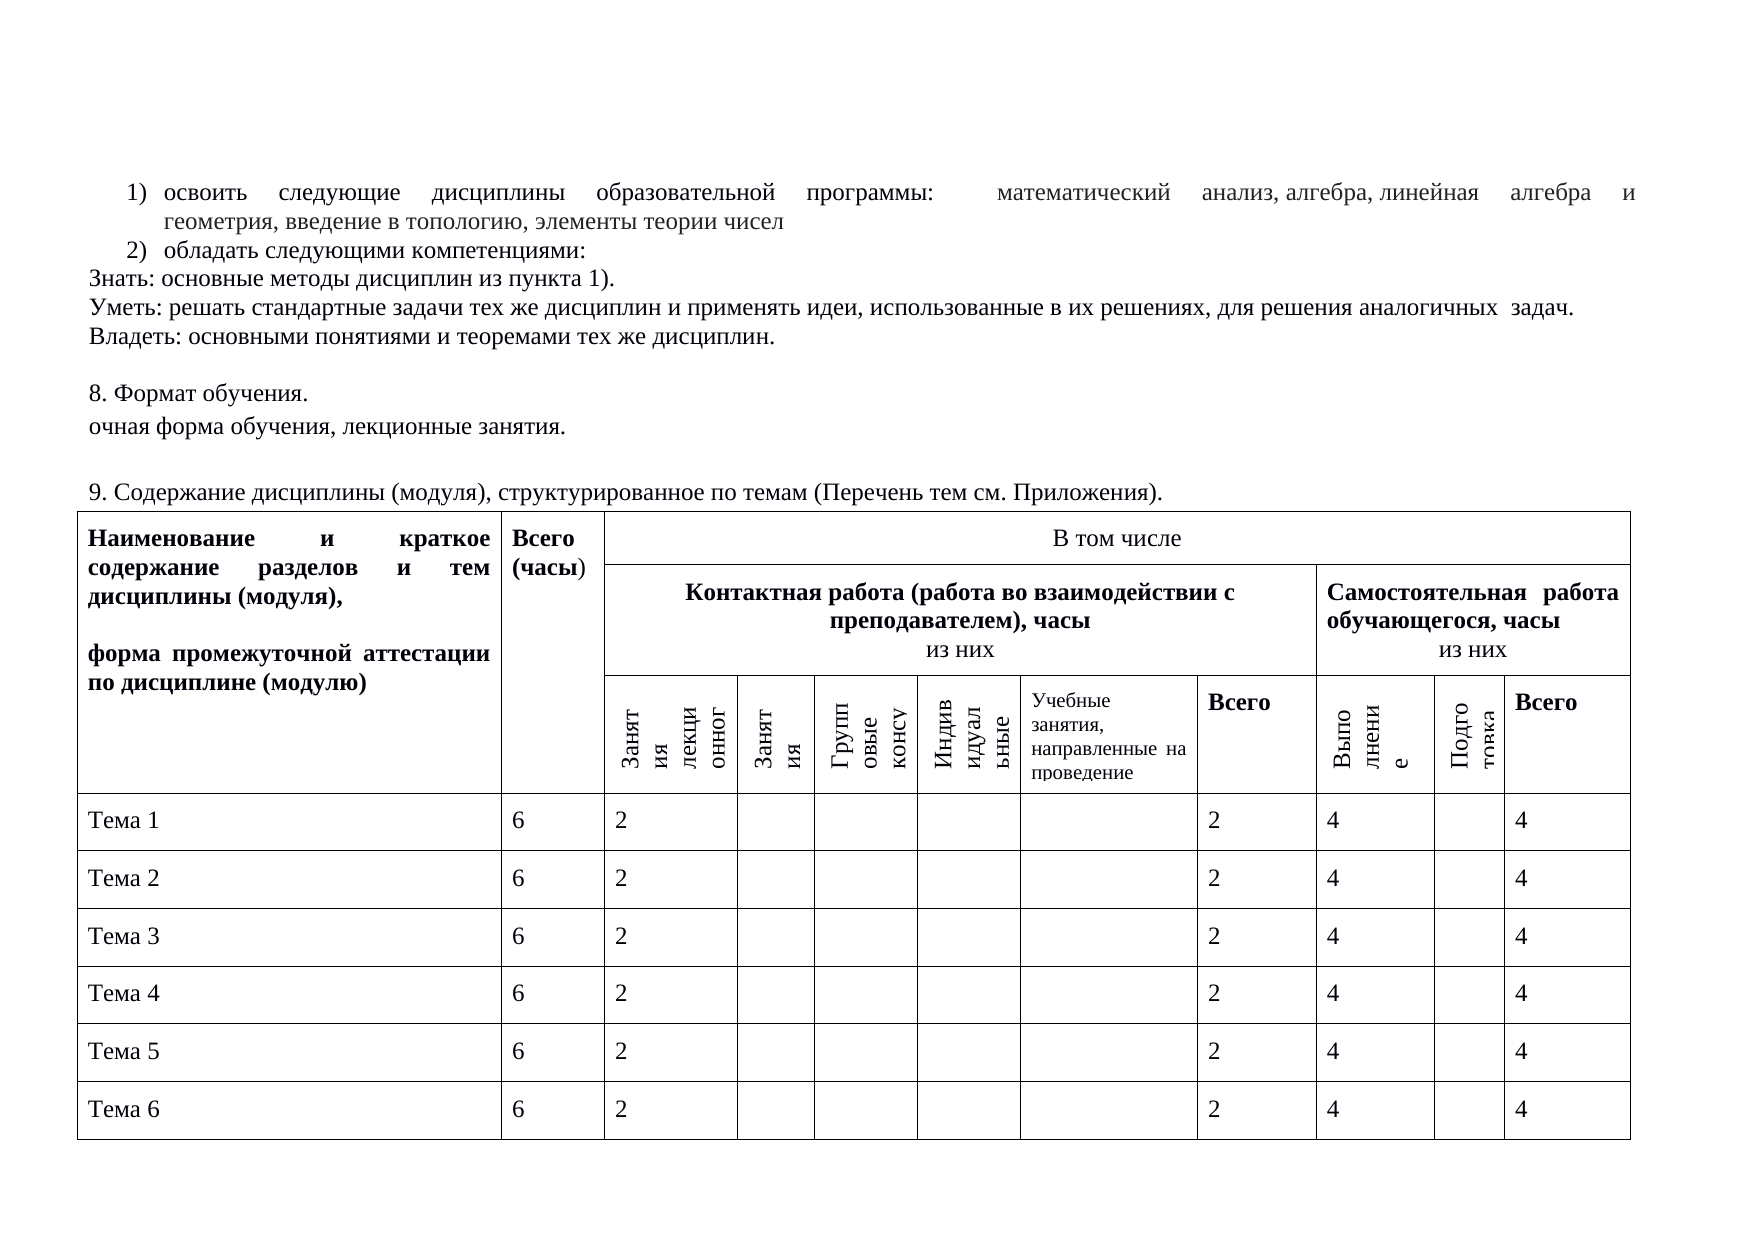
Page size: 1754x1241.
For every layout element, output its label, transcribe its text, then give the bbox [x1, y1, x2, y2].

table_cell 2 [1198, 794, 1316, 850]
table_cell 2 [605, 967, 737, 1023]
table_cell Всего [1505, 676, 1630, 793]
table_cell [1435, 909, 1504, 966]
table_cell 6 [502, 967, 604, 1023]
table_cell 4 [1317, 1082, 1434, 1138]
table_cell [815, 1024, 917, 1081]
table_cell 2 [605, 909, 737, 966]
table_cell [1435, 967, 1504, 1023]
table_cell 6 [502, 794, 604, 850]
list освоить следующие дисциплины образовательной программы: математический анализ, алгебра, линейная алгебра и геометрия, введение в топологию, элементы теории чисел [126, 177, 1636, 235]
table_cell Групповые консультации [815, 676, 917, 793]
table_cell 4 [1505, 909, 1630, 966]
table_header В том числе [605, 512, 1630, 564]
table_cell [1021, 851, 1197, 908]
table_cell 6 [502, 1024, 604, 1081]
table_cell Контактная работа (работа во взаимодействии с преподавателем), часы из них [605, 565, 1316, 675]
table_cell 4 [1317, 1024, 1434, 1081]
table_cell [918, 967, 1020, 1023]
text Владеть: основными понятиями и теоремами тех же дисциплин. [89, 321, 1636, 350]
table_cell Выполнение домашних заданий [1317, 676, 1434, 793]
table_cell 4 [1505, 794, 1630, 850]
table_cell Всего [1198, 676, 1316, 793]
table_cell 2 [1198, 967, 1316, 1023]
table_cell Самостоятельная работа обучающегося, часы из них [1317, 565, 1630, 675]
table_cell 6 [502, 1082, 604, 1138]
table_cell 6 [502, 909, 604, 966]
table_cell 4 [1317, 967, 1434, 1023]
table_cell 4 [1317, 794, 1434, 850]
table_cell [1021, 967, 1197, 1023]
table_cell [815, 794, 917, 850]
table_cell Учебные занятия, направленные на проведение текущего контроля успеваемости, промежуточной аттестации [1021, 676, 1197, 793]
table_cell [918, 1082, 1020, 1138]
table_cell Тема 5 [78, 1024, 501, 1081]
table_cell Тема 3 [78, 909, 501, 966]
table_cell 2 [1198, 851, 1316, 908]
table_cell 2 [605, 794, 737, 850]
table_cell [1435, 1024, 1504, 1081]
table_cell [1435, 794, 1504, 850]
table_cell [1435, 1082, 1504, 1138]
table_cell 4 [1505, 1082, 1630, 1138]
table_cell Тема 2 [78, 851, 501, 908]
table_cell Индивидуальные консультации [918, 676, 1020, 793]
table_cell [918, 851, 1020, 908]
table_cell [738, 967, 814, 1023]
table_cell [918, 794, 1020, 850]
table_cell [738, 909, 814, 966]
table_cell 4 [1505, 967, 1630, 1023]
table_cell [1021, 909, 1197, 966]
table_cell 2 [1198, 1024, 1316, 1081]
table_cell [738, 851, 814, 908]
table_header Всего (часы) [502, 512, 604, 793]
text очная форма обучения, лекционные занятия. [89, 411, 1636, 440]
text Знать: основные методы дисциплин из пункта 1). [89, 263, 1636, 292]
text 8. Формат обучения. [89, 378, 1636, 407]
table_header Наименование и краткое содержание разделов и тем дисциплины (модуля), форма промежуточной аттестации по дисциплине (модулю) [78, 512, 501, 793]
table_cell Подготовка рефератовит.п.. [1435, 676, 1504, 793]
table_cell Занятия семинарского типа [738, 676, 814, 793]
table_cell [1435, 851, 1504, 908]
list обладать следующими компетенциями: [126, 235, 1636, 263]
table_cell 2 [605, 851, 737, 908]
table_cell [815, 967, 917, 1023]
text Уметь: решать стандартные задачи тех же дисциплин и применять идеи, использованные в их решениях, для решения аналогичных задач. [89, 292, 1636, 321]
table_cell Тема 1 [78, 794, 501, 850]
table_cell 4 [1505, 1024, 1630, 1081]
table_cell 2 [1198, 909, 1316, 966]
table_cell 2 [605, 1024, 737, 1081]
table_cell [918, 909, 1020, 966]
table_cell Тема 6 [78, 1082, 501, 1138]
table_cell [815, 851, 917, 908]
table_cell Тема 4 [78, 967, 501, 1023]
table_cell [815, 909, 917, 966]
table_cell 4 [1317, 909, 1434, 966]
table_cell 2 [605, 1082, 737, 1138]
table_cell 4 [1505, 851, 1630, 908]
table_cell Занятия лекционного типа [605, 676, 737, 793]
table_cell [738, 1024, 814, 1081]
table_cell 4 [1317, 851, 1434, 908]
table_cell [738, 1082, 814, 1138]
table_cell 6 [502, 851, 604, 908]
table_cell [738, 794, 814, 850]
table_cell 2 [1198, 1082, 1316, 1138]
table_cell [1021, 1082, 1197, 1138]
table_cell [1021, 1024, 1197, 1081]
text 9. Содержание дисциплины (модуля), структурированное по темам (Перечень тем см. Приложения). [89, 477, 1636, 506]
table_cell [918, 1024, 1020, 1081]
table_cell [1021, 794, 1197, 850]
table_cell [815, 1082, 917, 1138]
